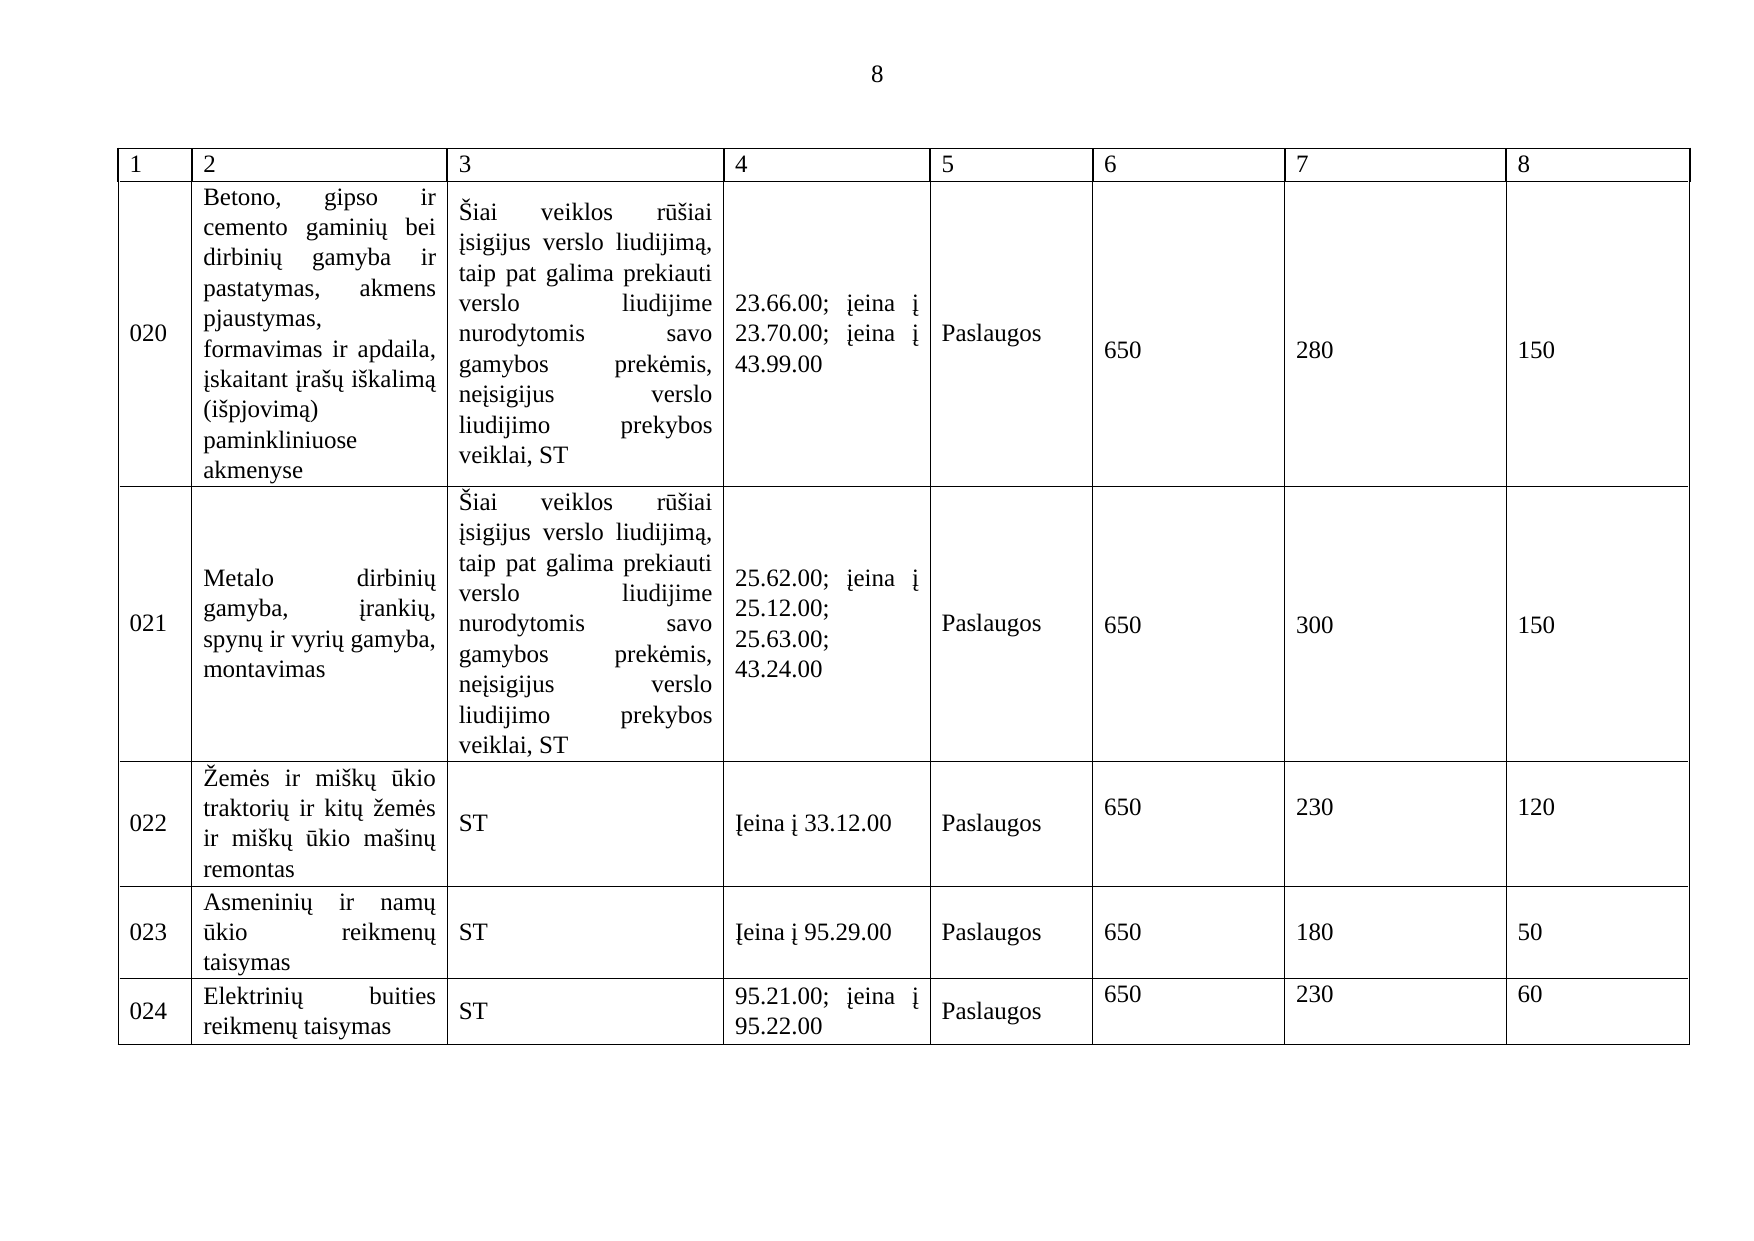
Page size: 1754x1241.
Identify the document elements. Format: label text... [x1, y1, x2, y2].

table_cell 650 [1093, 979, 1284, 1043]
table_cell Žemės ir miškų ūkio traktorių ir kitų žemės ir miškų ūkio mašinų remontas [192, 762, 447, 886]
table_cell Paslaugos [931, 979, 1092, 1043]
table_header 1 [119, 149, 191, 181]
table_cell 120 [1507, 761, 1689, 886]
table_cell 024 [119, 979, 191, 1043]
table_cell 020 [119, 182, 191, 486]
table_cell Elektrinių buities reikmenų taisymas [192, 979, 447, 1043]
table_cell 25.62.00; įeina į 25.12.00; 25.63.00; 43.24.00 [724, 487, 930, 761]
table_cell 23.66.00; įeina į 23.70.00; įeina į 43.99.00 [724, 182, 930, 486]
table_cell ST [448, 979, 723, 1043]
table_cell 60 [1507, 978, 1689, 1043]
table_cell ST [448, 762, 723, 886]
table_cell 150 [1507, 181, 1689, 486]
table_header 8 [1507, 149, 1689, 181]
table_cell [448, 182, 723, 486]
table_cell 150 [1507, 486, 1689, 761]
table_cell 650 [1093, 182, 1284, 486]
table_cell ST [448, 887, 723, 978]
table_cell Įeina į 33.12.00 [724, 762, 930, 886]
table_cell 650 [1093, 887, 1284, 978]
table_cell Betono, gipso ir cemento gaminių bei dirbinių gamyba ir pastatymas, akmens pjaustymas, formavimas ir apdaila, įskaitant įrašų iškalimą (išpjovimą) paminkliniuose akmenyse [192, 182, 447, 486]
table_header 2 [193, 149, 446, 181]
table_cell 023 [119, 887, 191, 978]
table_header 5 [931, 149, 1092, 181]
table_header 3 [448, 149, 723, 181]
table_cell Asmeninių ir namų ūkio reikmenų taisymas [192, 887, 447, 978]
table_cell 180 [1285, 887, 1506, 978]
table_cell Paslaugos [931, 487, 1092, 761]
table_cell Paslaugos [931, 887, 1092, 978]
table_cell 50 [1507, 886, 1689, 978]
table_cell Metalo dirbinių gamyba, įrankių, spynų ir vyrių gamyba, montavimas [192, 487, 447, 761]
table_cell 95.21.00; įeina į 95.22.00 [724, 979, 930, 1043]
table_cell 300 [1285, 487, 1506, 761]
table_cell 022 [119, 762, 191, 886]
table_cell 230 [1285, 762, 1506, 886]
table_cell Paslaugos [931, 762, 1092, 886]
table_header 4 [725, 149, 929, 181]
table_cell 021 [119, 487, 191, 761]
table_header 7 [1286, 149, 1505, 181]
table_cell 650 [1093, 762, 1284, 886]
table_cell Paslaugos [931, 182, 1092, 486]
table_cell 650 [1093, 487, 1284, 761]
table_cell 230 [1285, 979, 1506, 1043]
table_cell Įeina į 95.29.00 [724, 887, 930, 978]
table_header 6 [1094, 149, 1284, 181]
table_cell 280 [1285, 182, 1506, 486]
